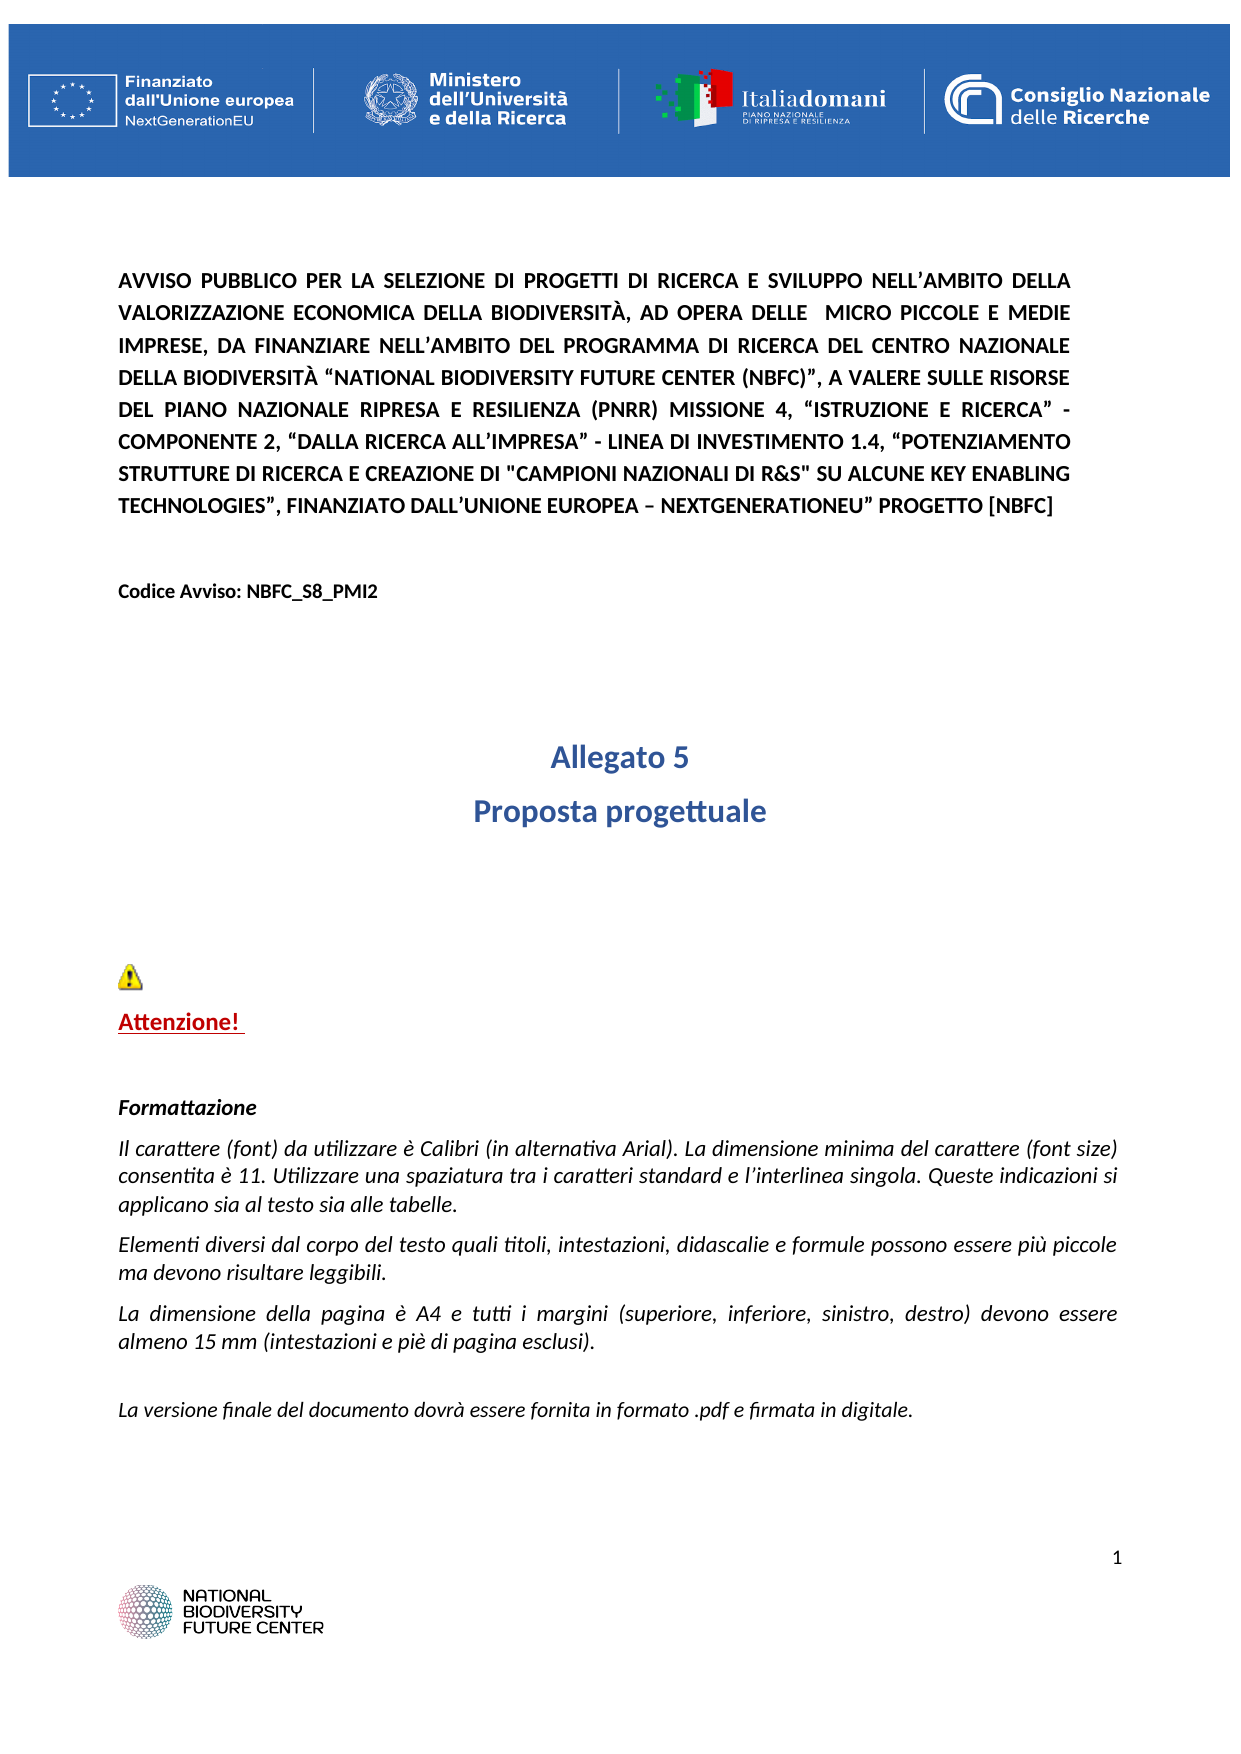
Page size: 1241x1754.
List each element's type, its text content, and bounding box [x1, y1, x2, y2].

text La versione finale del documento dovrà essere fornita in formato .pdf e firmata in digitale. [118, 1397, 1122, 1423]
picture [118, 964, 146, 992]
text Proposta progettuale [118, 789, 1122, 830]
picture [118, 1585, 324, 1639]
text Formattazione [118, 1093, 1122, 1121]
picture [8, 24, 1230, 177]
text Il carattere (font) da utilizzare è Calibri (in alternativa Arial). La dimensione minima del carattere (font size) consentita è 11. Utilizzare una spaziatura tra i caratteri standard e l’interlinea singola. Queste indicazioni si applicano sia al testo sia alle tabelle. [118, 1134, 1122, 1218]
text AVVISO PUBBLICO PER LA SELEZIONE DI PROGETTI DI RICERCA E SVILUPPO NELL’AMBITO DELLA VALORIZZAZIONE ECONOMICA DELLA BIODIVERSITÀ, AD OPERA DELLE MICRO PICCOLE E MEDIE IMPRESE, DA FINANZIARE NELL’AMBITO DEL PROGRAMMA DI RICERCA DEL CENTRO NAZIONALE DELLA BIODIVERSITÀ “NATIONAL BIODIVERSITY FUTURE CENTER (NBFC)”, A VALERE SULLE RISORSE DEL PIANO NAZIONALE RIPRESA E RESILIENZA (PNRR) MISSIONE 4, “ISTRUZIONE E RICERCA” - COMPONENTE 2, “DALLA RICERCA ALL’IMPRESA” - LINEA DI INVESTIMENTO 1.4, “POTENZIAMENTO STRUTTURE DI RICERCA E CREAZIONE DI "CAMPIONI NAZIONALI DI R&S" SU ALCUNE KEY ENABLING TECHNOLOGIES”, FINANZIATO DALL’UNIONE EUROPEA – NEXTGENERATIONEU” PROGETTO [NBFC] [118, 266, 1072, 520]
text La dimensione della pagina è A4 e tutti i margini (superiore, inferiore, sinistro, destro) devono essere almeno 15 mm (intestazioni e piè di pagina esclusi). [118, 1299, 1122, 1355]
text Attenzione! [118, 1007, 1122, 1037]
text Elementi diversi dal corpo del testo quali titoli, intestazioni, didascalie e formule possono essere più piccole ma devono risultare leggibili. [118, 1230, 1122, 1286]
text Codice Avviso: NBFC_S8_PMI2 [118, 578, 1122, 603]
text Allegato 5 [118, 736, 1122, 777]
